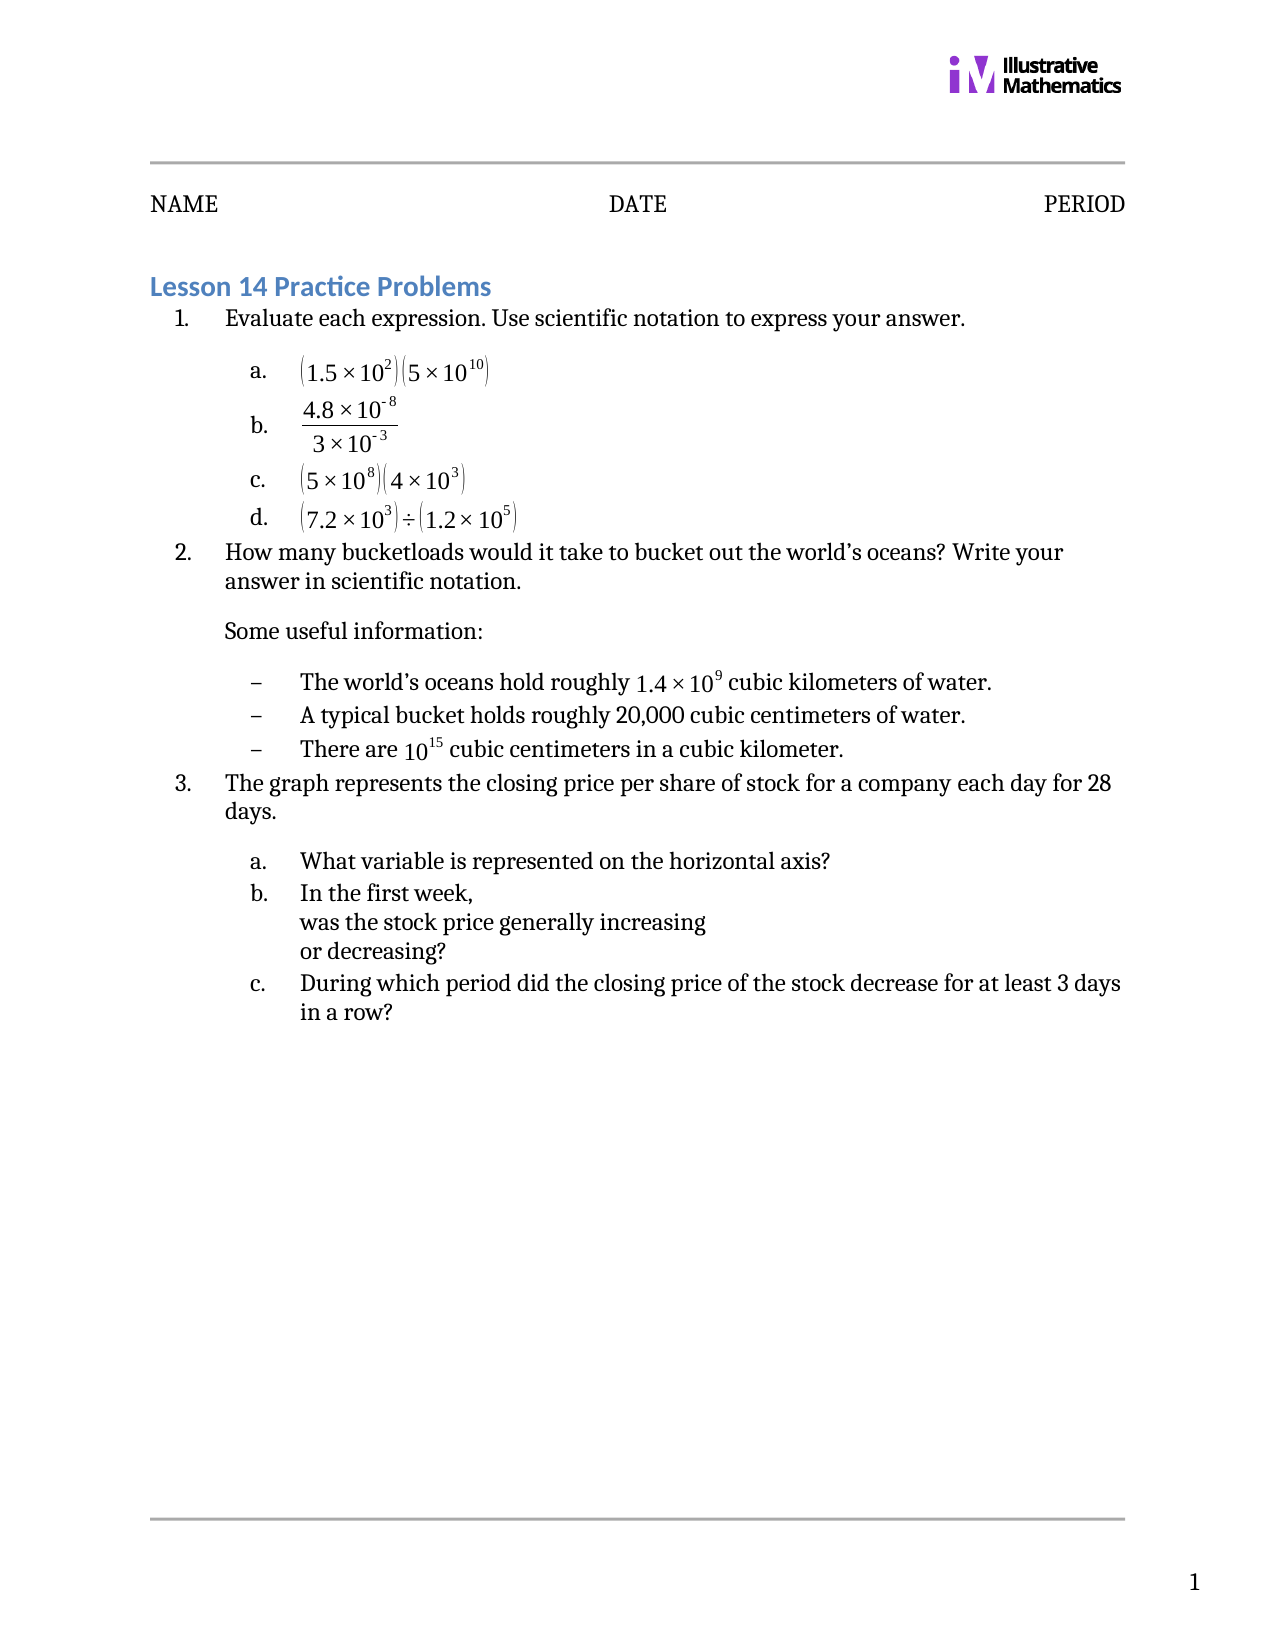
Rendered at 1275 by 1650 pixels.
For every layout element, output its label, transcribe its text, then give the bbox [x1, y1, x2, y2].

list There are cubic centimeters in a cubic kilometer. [250, 734, 1125, 765]
list During which period did the closing price of the stock decrease for at least 3 days in a row? [250, 969, 1125, 1027]
list In the first week, was the stock price generally increasing or decreasing? [250, 879, 1125, 966]
list The world’s oceans hold roughly cubic kilometers of water. [250, 666, 1125, 697]
picture [949, 55, 1121, 93]
list Some useful information: [175, 617, 1125, 645]
subtitle Lesson 14 Practice Problems [150, 268, 1125, 304]
list Evaluate each expression. Use scientific notation to express your answer. [175, 304, 1125, 333]
list A typical bucket holds roughly 20,000 cubic centimeters of water. [250, 701, 1125, 730]
list The graph represents the closing price per share of stock for a company each day for 28 days. [175, 768, 1125, 826]
list How many bucketloads would it take to bucket out the world’s oceans? Write your answer in scientific notation. [175, 538, 1125, 596]
list What variable is represented on the horizontal axis? [250, 847, 1125, 876]
